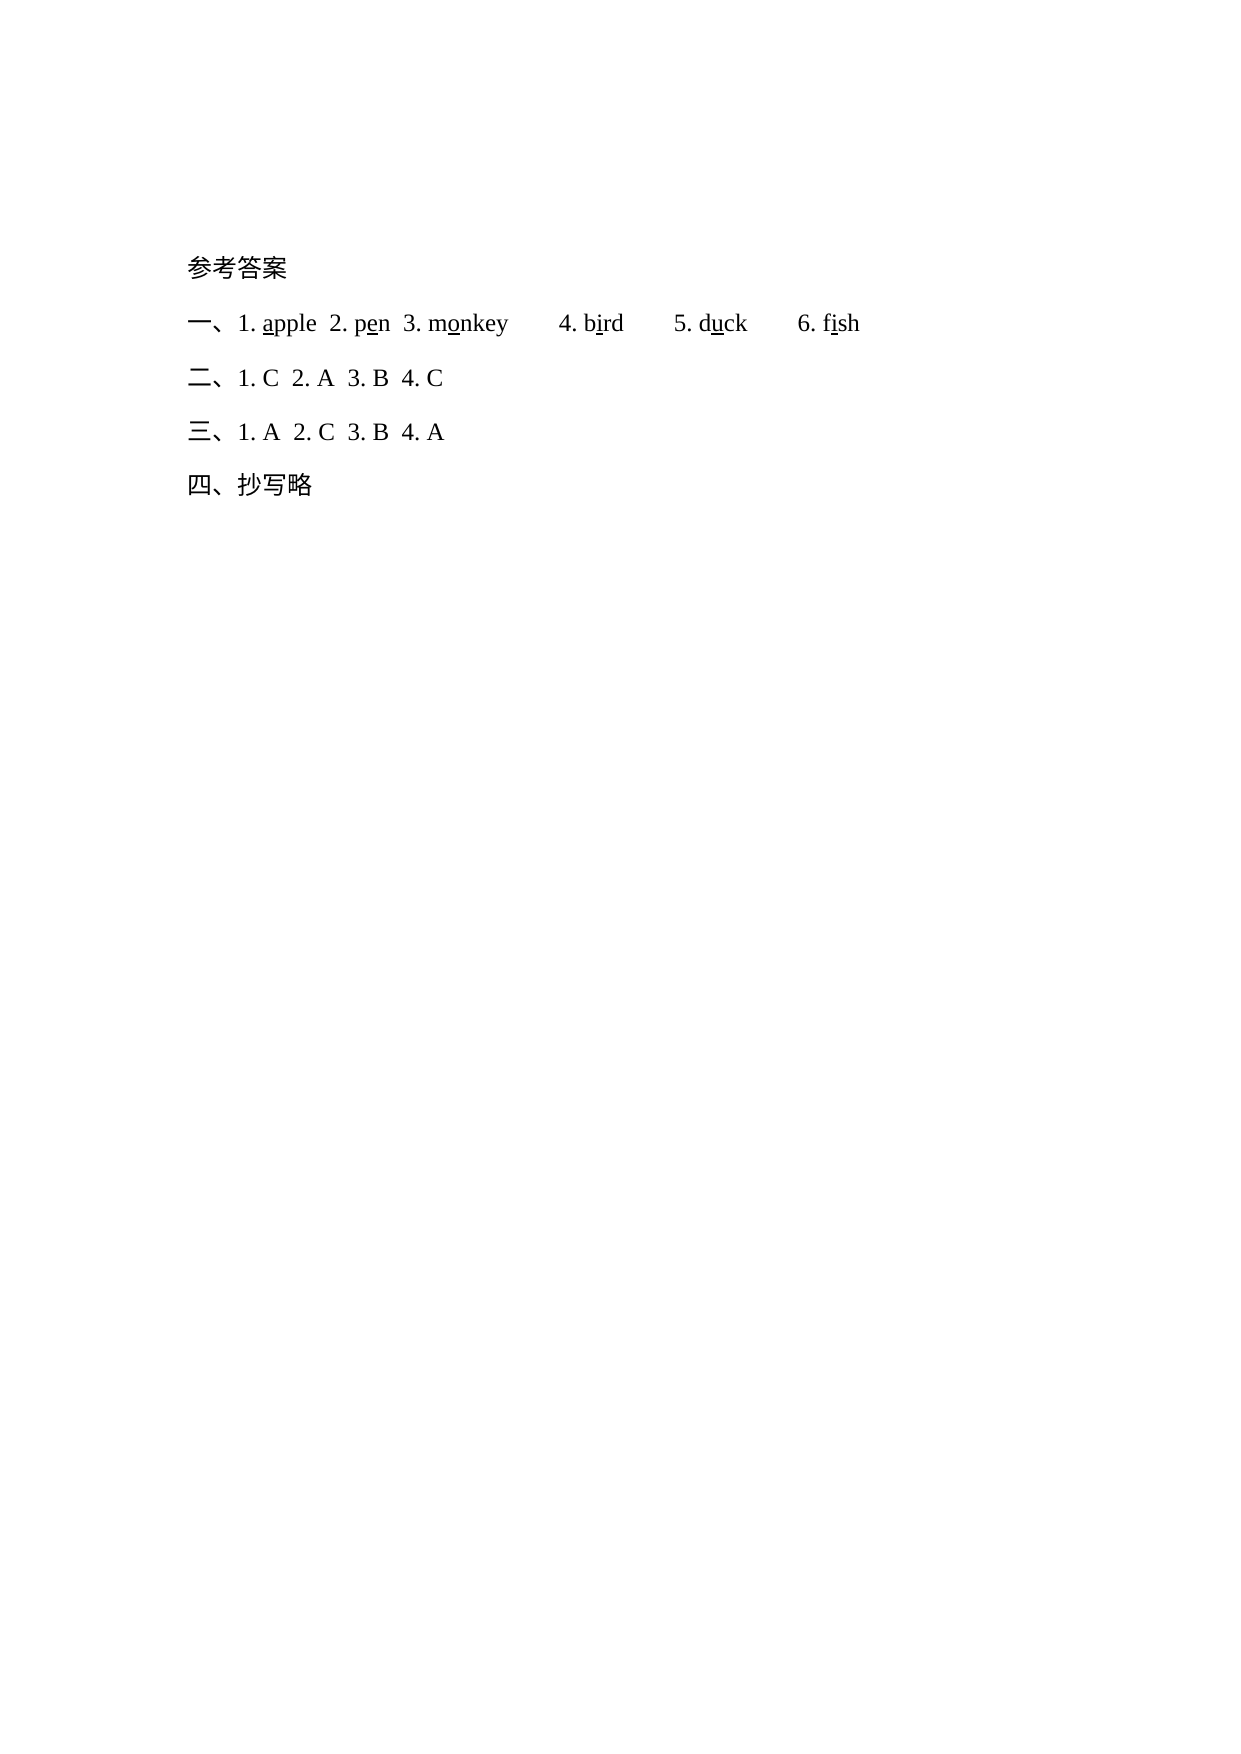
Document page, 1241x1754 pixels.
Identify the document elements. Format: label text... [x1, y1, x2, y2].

text 参考答案 [187, 248, 1053, 284]
text 一、1. apple 2. pen 3. monkey 4. bird 5. duck 6. fish [187, 303, 1053, 339]
text 四、抄写略 [187, 466, 1053, 502]
text 三、1. A 2. C 3. B 4. A [187, 411, 1053, 448]
text 二、1. C 2. A 3. B 4. C [187, 357, 1053, 393]
